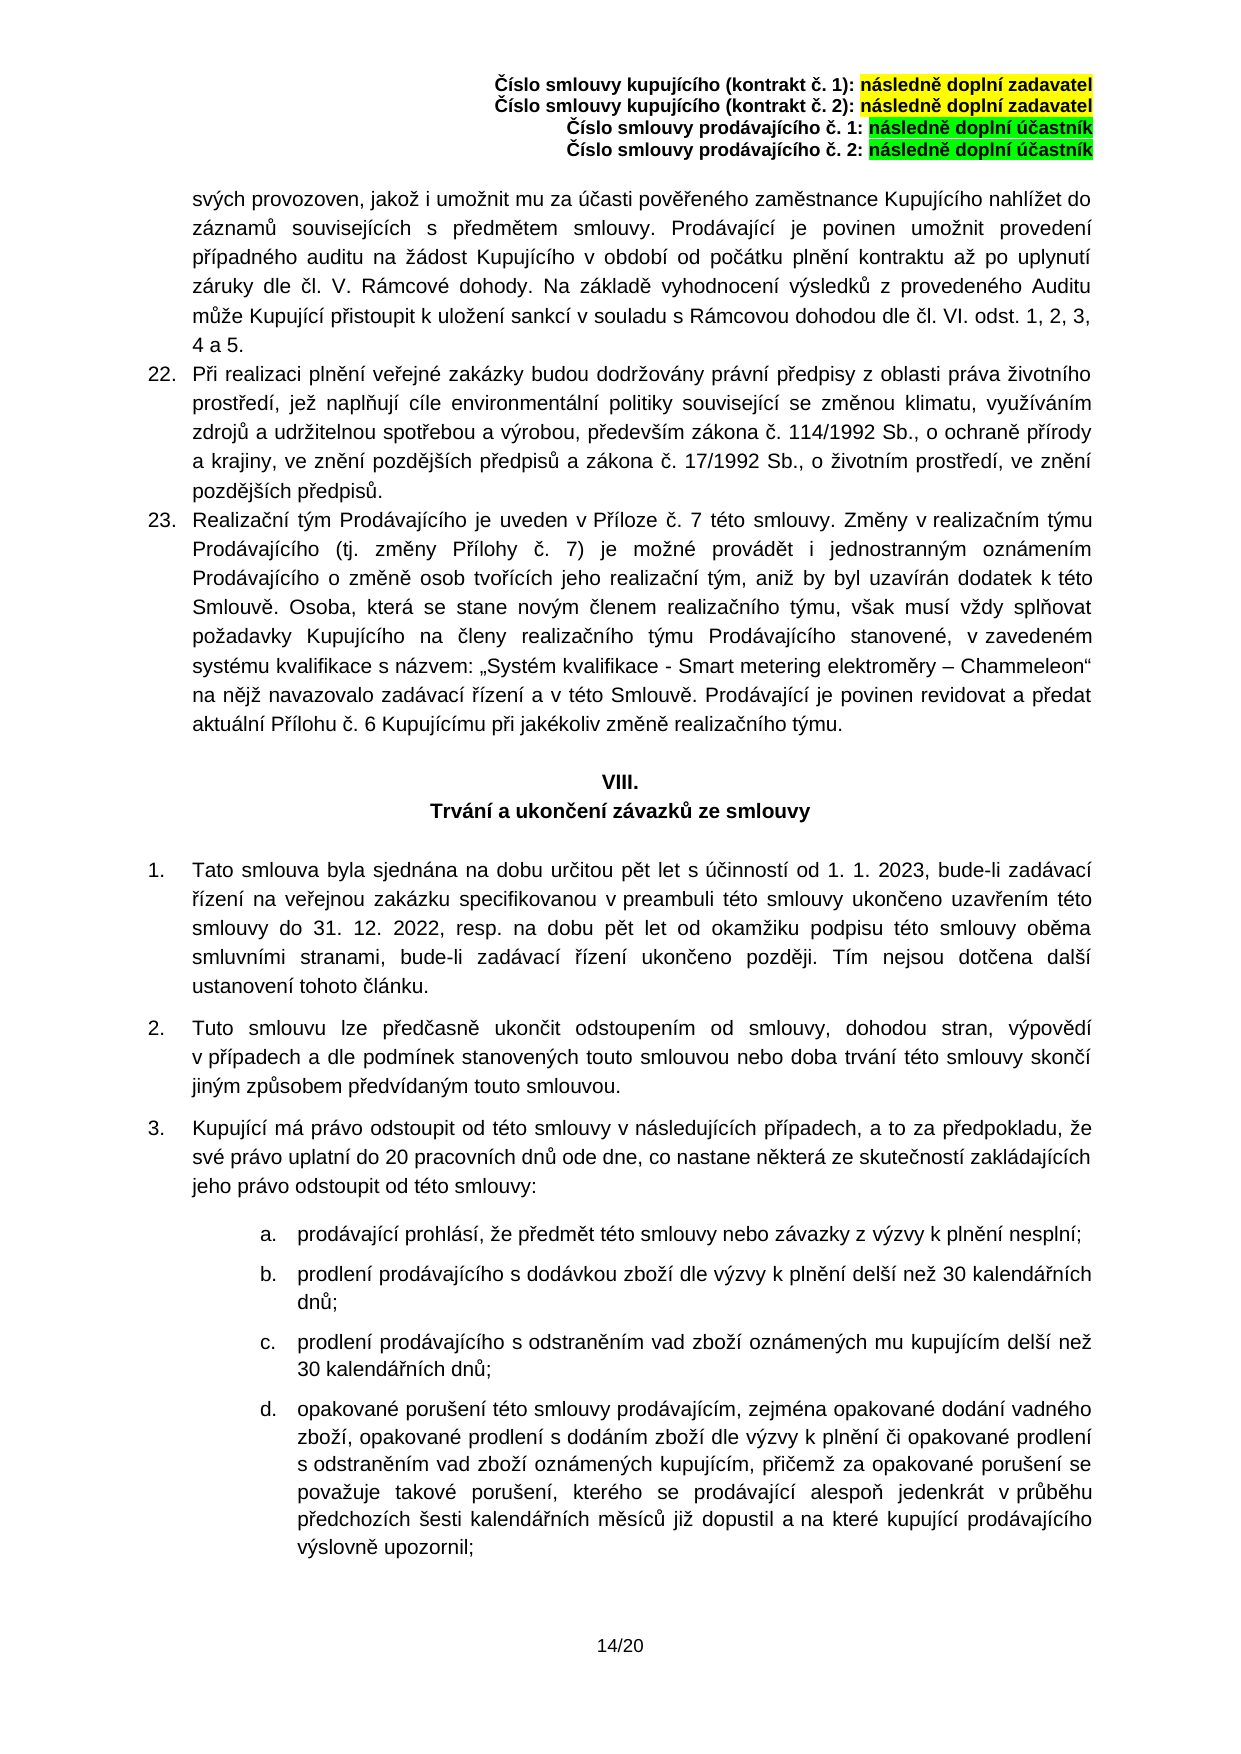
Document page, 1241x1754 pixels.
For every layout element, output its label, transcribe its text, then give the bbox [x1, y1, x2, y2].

text VIII. [148, 765, 1093, 794]
list Při realizaci plnění veřejné zakázky budou dodržovány právní předpisy z oblasti práva životního prostředí, jež naplňují cíle environmentální politiky související se změnou klimatu, využíváním zdrojů a udržitelnou spotřebou a výrobou, především zákona č. 114/1992 Sb., o ochraně přírody a krajiny, ve znění pozdějších předpisů a zákona č. 17/1992 Sb., o životním prostředí, ve znění pozdějších předpisů. [148, 357, 1093, 502]
list Tato smlouva byla sjednána na dobu určitou pět let s účinností od 1. 1. 2023, bude-li zadávací řízení na veřejnou zakázku specifikovanou v preambuli této smlouvy ukončeno uzavřením této smlouvy do 31. 12. 2022, resp. na dobu pět let od okamžiku podpisu této smlouvy oběma smluvními stranami, bude-li zadávací řízení ukončeno později. Tím nejsou dotčena další ustanovení tohoto článku. [148, 852, 1093, 998]
text Trvání a ukončení závazků ze smlouvy [148, 794, 1093, 823]
list opakované porušení této smlouvy prodávajícím, zejména opakované dodání vadného zboží, opakované prodlení s dodáním zboží dle výzvy k plnění či opakované prodlení s odstraněním vad zboží oznámených kupujícím, přičemž za opakované porušení se považuje takové porušení, kterého se prodávající alespoň jedenkrát v průběhu předchozích šesti kalendářních měsíců již dopustil a na které kupující prodávajícího výslovně upozornil; [260, 1397, 1093, 1559]
list Tuto smlouvu lze předčasně ukončit odstoupením od smlouvy, dohodou stran, výpovědí v případech a dle podmínek stanovených touto smlouvou nebo doba trvání této smlouvy skončí jiným způsobem předvídaným touto smlouvou. [148, 1011, 1093, 1098]
list prodlení prodávajícího s dodávkou zboží dle výzvy k plnění delší než 30 kalendářních dnů; [260, 1262, 1093, 1314]
list Realizační tým Prodávajícího je uveden v Příloze č. 7 této smlouvy. Změny v realizačním týmu Prodávajícího (tj. změny Přílohy č. 7) je možné provádět i jednostranným oznámením Prodávajícího o změně osob tvořících jeho realizační tým, aniž by byl uzavírán dodatek k této Smlouvě. Osoba, která se stane novým členem realizačního týmu, však musí vždy splňovat požadavky Kupujícího na členy realizačního týmu Prodávajícího stanovené, v zavedeném systému kvalifikace s názvem: „Systém kvalifikace - Smart metering elektroměry – Chammeleon“ na nějž navazovalo zadávací řízení a v této Smlouvě. Prodávající je povinen revidovat a předat aktuální Přílohu č. 6 Kupujícímu při jakékoliv změně realizačního týmu. [148, 502, 1093, 736]
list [148, 182, 1093, 357]
list Kupující má právo odstoupit od této smlouvy v následujících případech, a to za předpokladu, že své právo uplatní do 20 pracovních dnů ode dne, co nastane některá ze skutečností zakládajících jeho právo odstoupit od této smlouvy: [148, 1111, 1093, 1198]
list prodávající prohlásí, že předmět této smlouvy nebo závazky z výzvy k plnění nesplní; [260, 1222, 1093, 1246]
list prodlení prodávajícího s odstraněním vad zboží oznámených mu kupujícím delší než 30 kalendářních dnů; [260, 1330, 1093, 1381]
